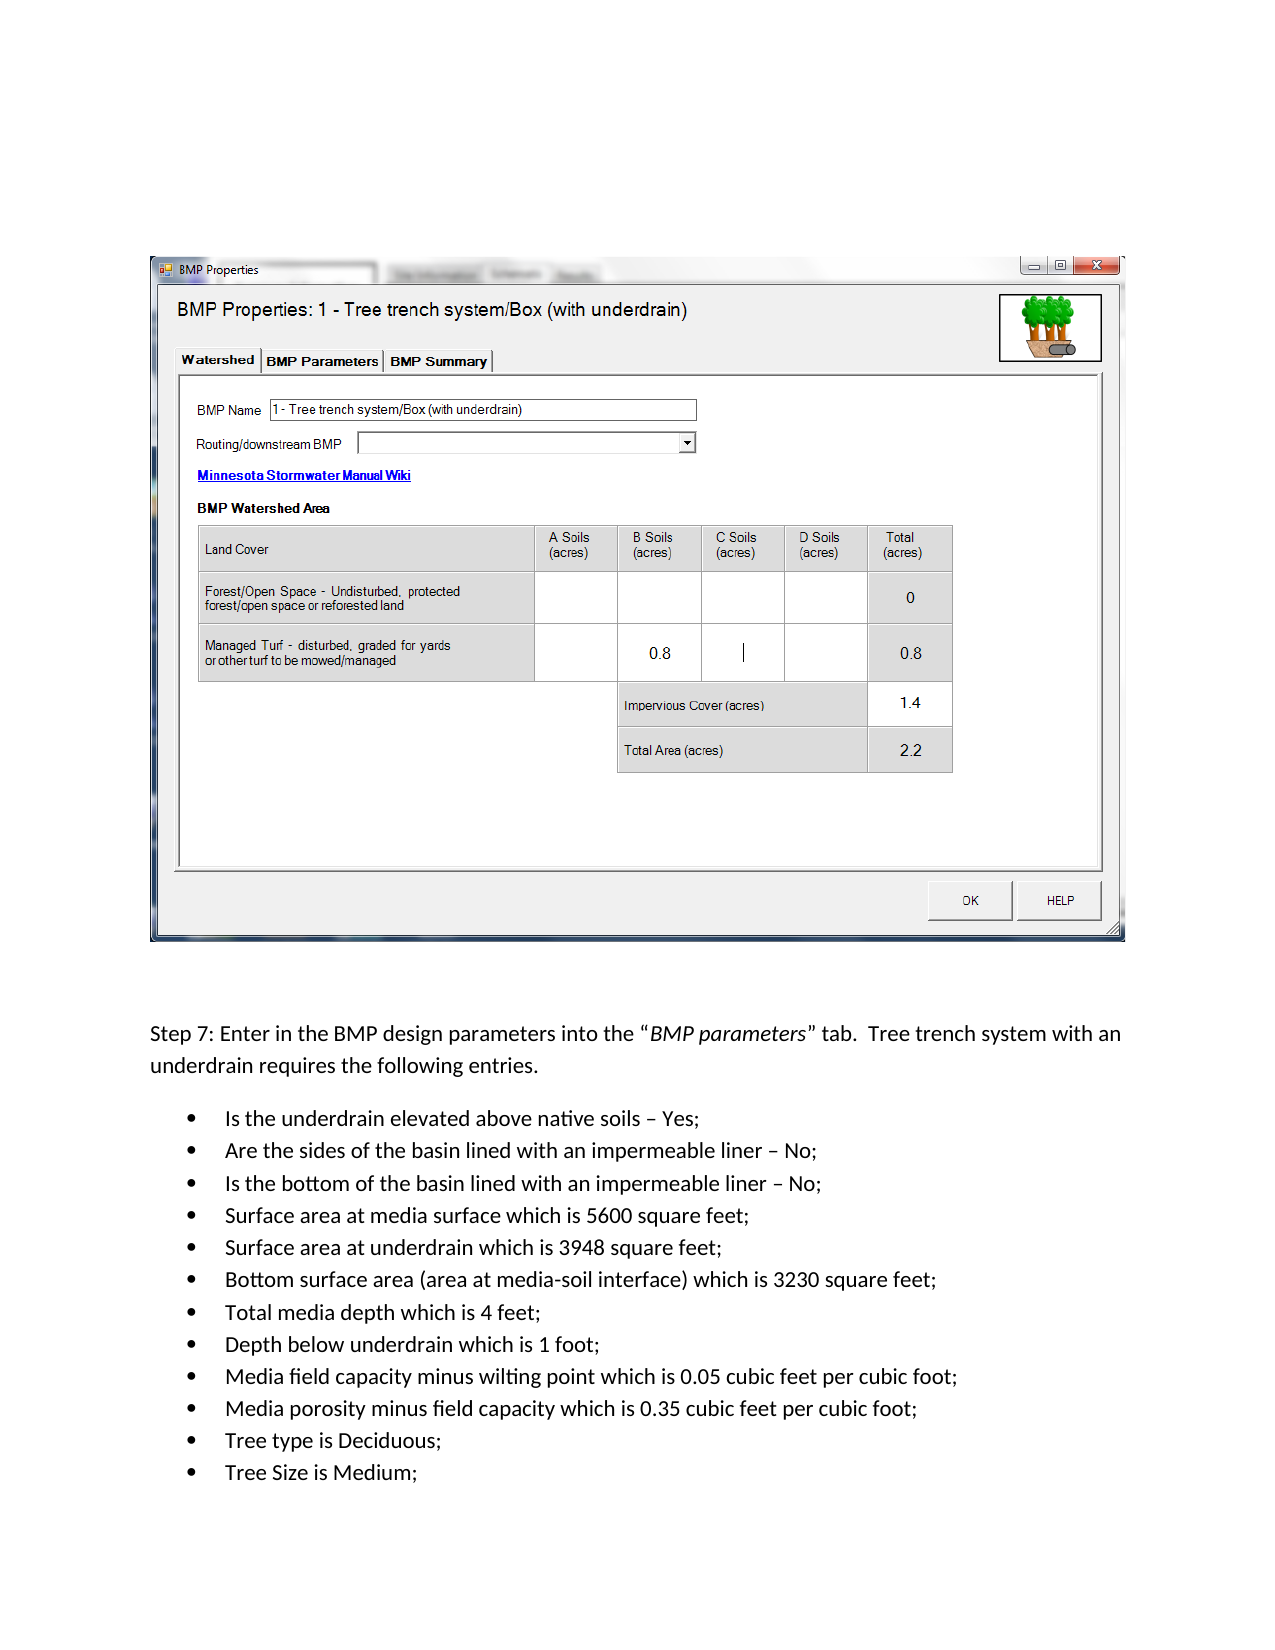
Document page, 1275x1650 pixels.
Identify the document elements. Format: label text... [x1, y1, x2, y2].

list Bottom surface area (area at media-soil interface) which is 3230 square feet; [187, 1265, 1125, 1293]
list Total media depth which is 4 feet; [187, 1298, 1125, 1326]
picture [150, 256, 1125, 942]
list Is the bottom of the basin lined with an impermeable liner – No; [187, 1169, 1125, 1197]
list Media porosity minus field capacity which is 0.35 cubic feet per cubic foot; [187, 1394, 1125, 1422]
list Media field capacity minus wilting point which is 0.05 cubic feet per cubic foot; [187, 1362, 1125, 1390]
list Tree Size is Medium; [187, 1458, 1125, 1487]
list Surface area at underdrain which is 3948 square feet; [187, 1233, 1125, 1261]
list Surface area at media surface which is 5600 square feet; [187, 1201, 1125, 1229]
list Are the sides of the basin lined with an impermeable liner – No; [187, 1137, 1125, 1165]
text Step 7: Enter in the BMP design parameters into the “BMP parameters” tab. Tree trench system with an underdrain requires the following entries. [150, 1019, 1125, 1079]
list Depth below underdrain which is 1 foot; [187, 1330, 1125, 1358]
list Is the underdrain elevated above native soils – Yes; [187, 1104, 1125, 1132]
list Tree type is Deciduous; [187, 1426, 1125, 1454]
